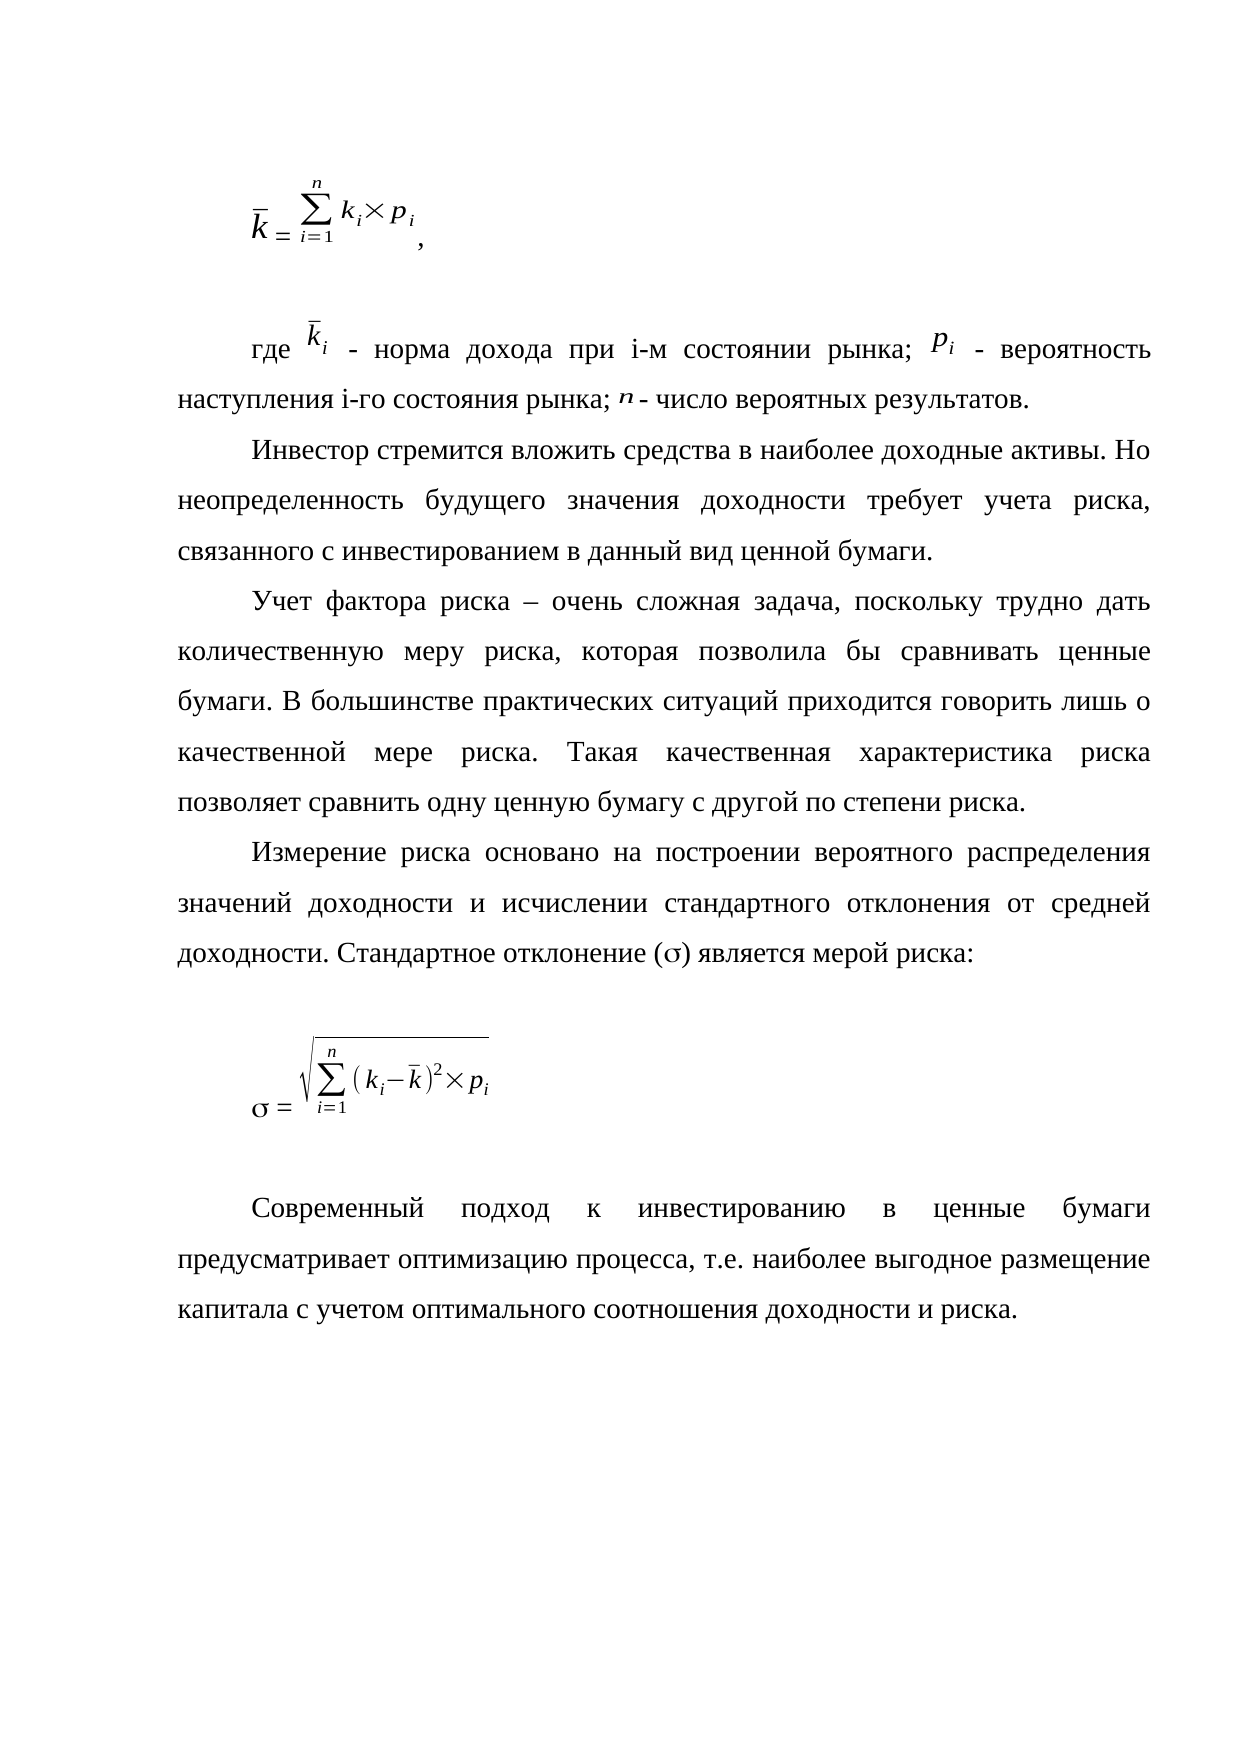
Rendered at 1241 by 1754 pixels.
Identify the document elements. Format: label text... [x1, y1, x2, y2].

text Учет фактора риска – очень сложная задача, поскольку трудно дать количественную меру риска, которая позволила бы сравнивать ценные бумаги. В большинстве практических ситуаций приходится говорить лишь о качественной мере риска. Такая качественная характеристика риска позволяет сравнить одну ценную бумагу с другой по степени риска. [177, 583, 1152, 818]
text где - норма дохода при i-м состоянии рынка; - вероятность наступления i-го состояния рынка; - число вероятных результатов. [177, 319, 1152, 415]
text = [177, 1036, 1152, 1123]
text = , [177, 174, 1152, 252]
text Инвестор стремится вложить средства в наиболее доходные активы. Но неопределенность будущего значения доходности требует учета риска, связанного с инвестированием в данный вид ценной бумаги. [177, 432, 1152, 566]
text Измерение риска основано на построении вероятного распределения значений доходности и исчислении стандартного отклонения от средней доходности. Стандартное отклонение () является мерой риска: [177, 834, 1152, 969]
text Современный подход к инвестированию в ценные бумаги предусматривает оптимизацию процесса, т.е. наиболее выгодное размещение капитала с учетом оптимального соотношения доходности и риска. [177, 1191, 1152, 1325]
